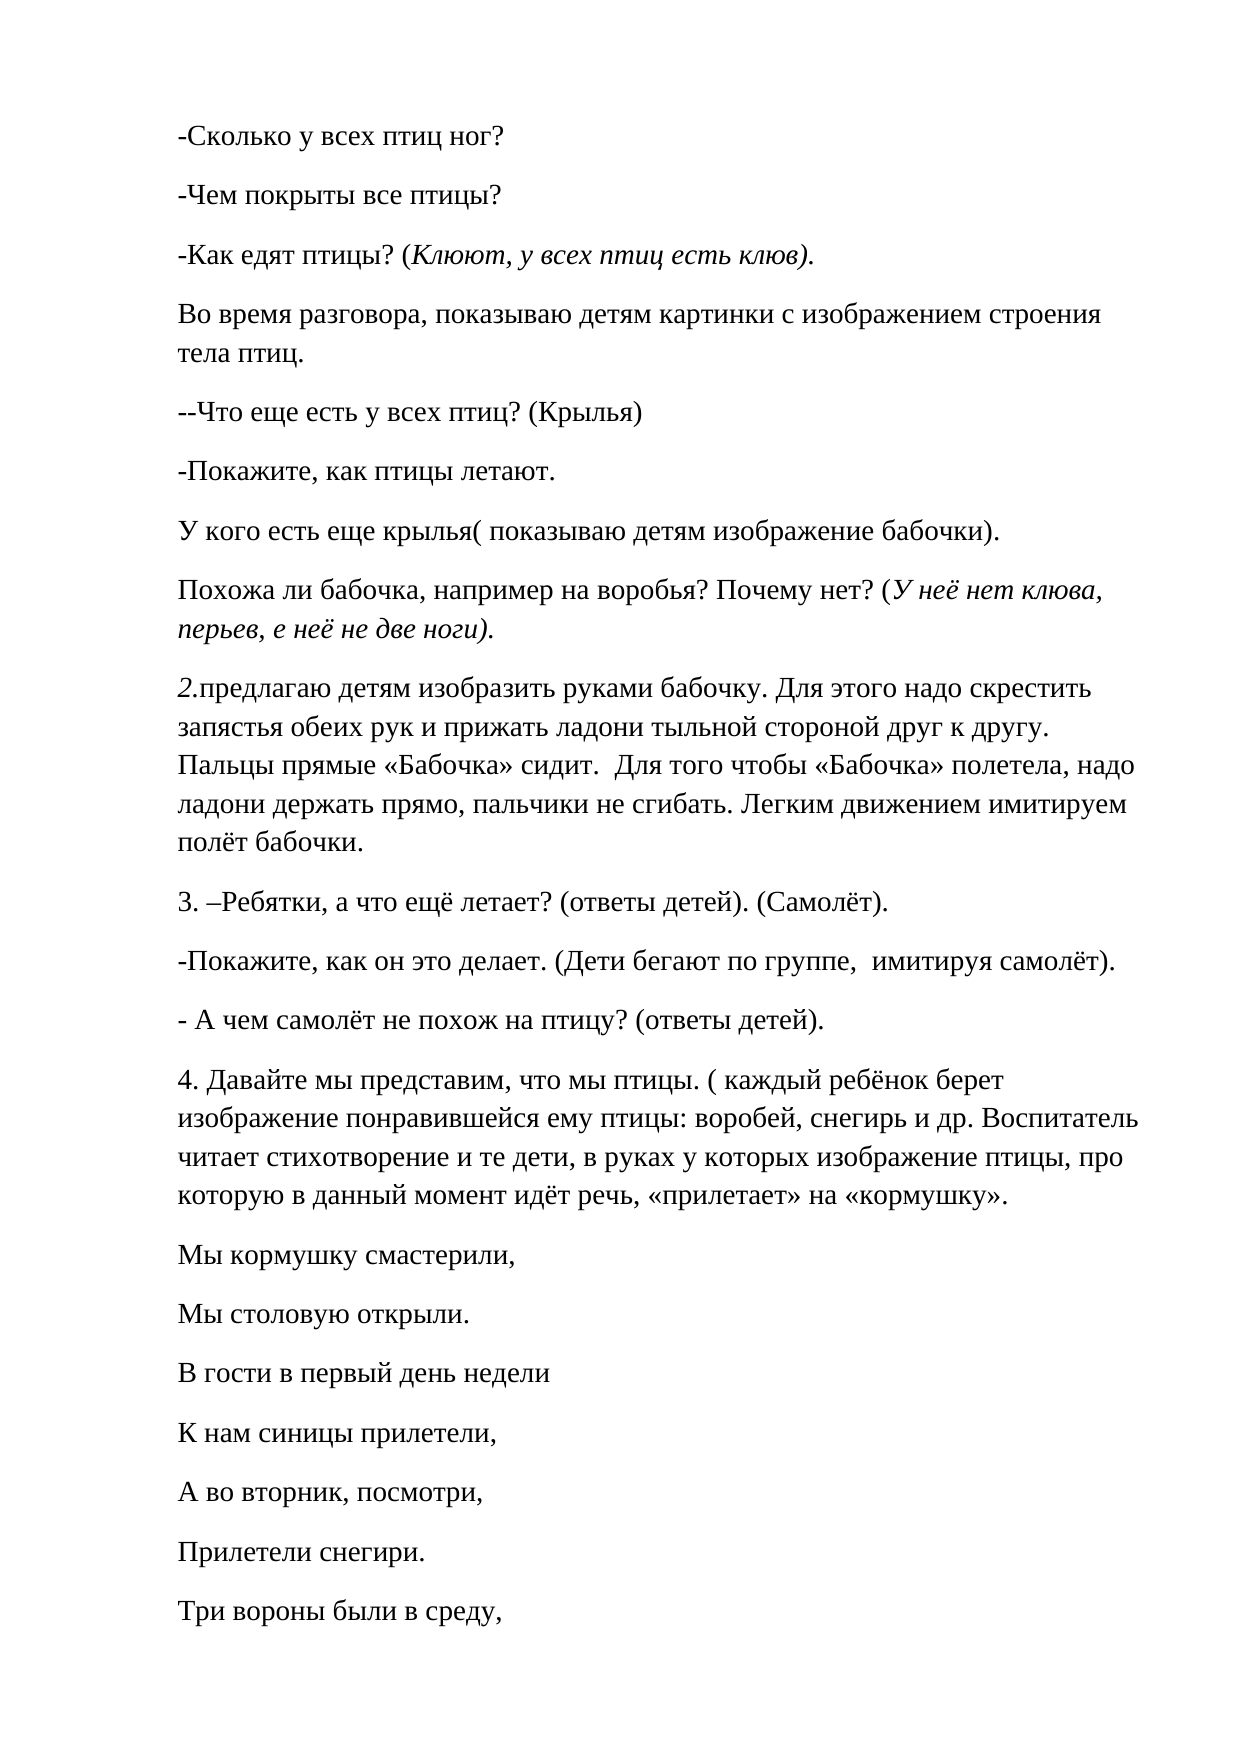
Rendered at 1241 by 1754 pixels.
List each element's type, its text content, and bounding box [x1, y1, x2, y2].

text -Сколько у всех птиц ног? [177, 118, 1152, 152]
text - А чем самолёт не похож на птицу? (ответы детей). [177, 1002, 1152, 1036]
text 4. Давайте мы представим, что мы птицы. ( каждый ребёнок берет изображение понравившейся ему птицы: воробей, снегирь и др. Воспитатель читает стихотворение и те дети, в руках у которых изображение птицы, про которую в данный момент идёт речь, «прилетает» на «кормушку». [177, 1062, 1152, 1211]
text 2.предлагаю детям изобразить руками бабочку. Для этого надо скрестить запястья обеих рук и прижать ладони тыльной стороной друг к другу. Пальцы прямые «Бабочка» сидит. Для того чтобы «Бабочка» полетела, надо ладони держать прямо, пальчики не сгибать. Легким движением имитируем полёт бабочки. [177, 670, 1152, 858]
text Три вороны были в среду, [177, 1593, 1152, 1627]
text -Покажите, как птицы летают. [177, 453, 1152, 487]
text Мы кормушку смастерили, [177, 1237, 1152, 1270]
text 3. –Ребятки, а что ещё летает? (ответы детей). (Самолёт). [177, 884, 1152, 917]
text Мы столовую открыли. [177, 1296, 1152, 1330]
text В гости в первый день недели [177, 1356, 1152, 1389]
text -Чем покрыты все птицы? [177, 177, 1152, 211]
text Прилетели снегири. [177, 1534, 1152, 1567]
text К нам синицы прилетели, [177, 1415, 1152, 1448]
text А во вторник, посмотри, [177, 1474, 1152, 1508]
text Похожа ли бабочка, например на воробья? Почему нет? (У неё нет клюва, перьев, е неё не две ноги). [177, 572, 1152, 644]
text --Что еще есть у всех птиц? (Крылья) [177, 394, 1152, 428]
text У кого есть еще крылья( показываю детям изображение бабочки). [177, 513, 1152, 546]
text -Покажите, как он это делает. (Дети бегают по группе, имитируя самолёт). [177, 943, 1152, 977]
text -Как едят птицы? (Клюют, у всех птиц есть клюв). [177, 237, 1152, 270]
text Во время разговора, показываю детям картинки с изображением строения тела птиц. [177, 296, 1152, 368]
